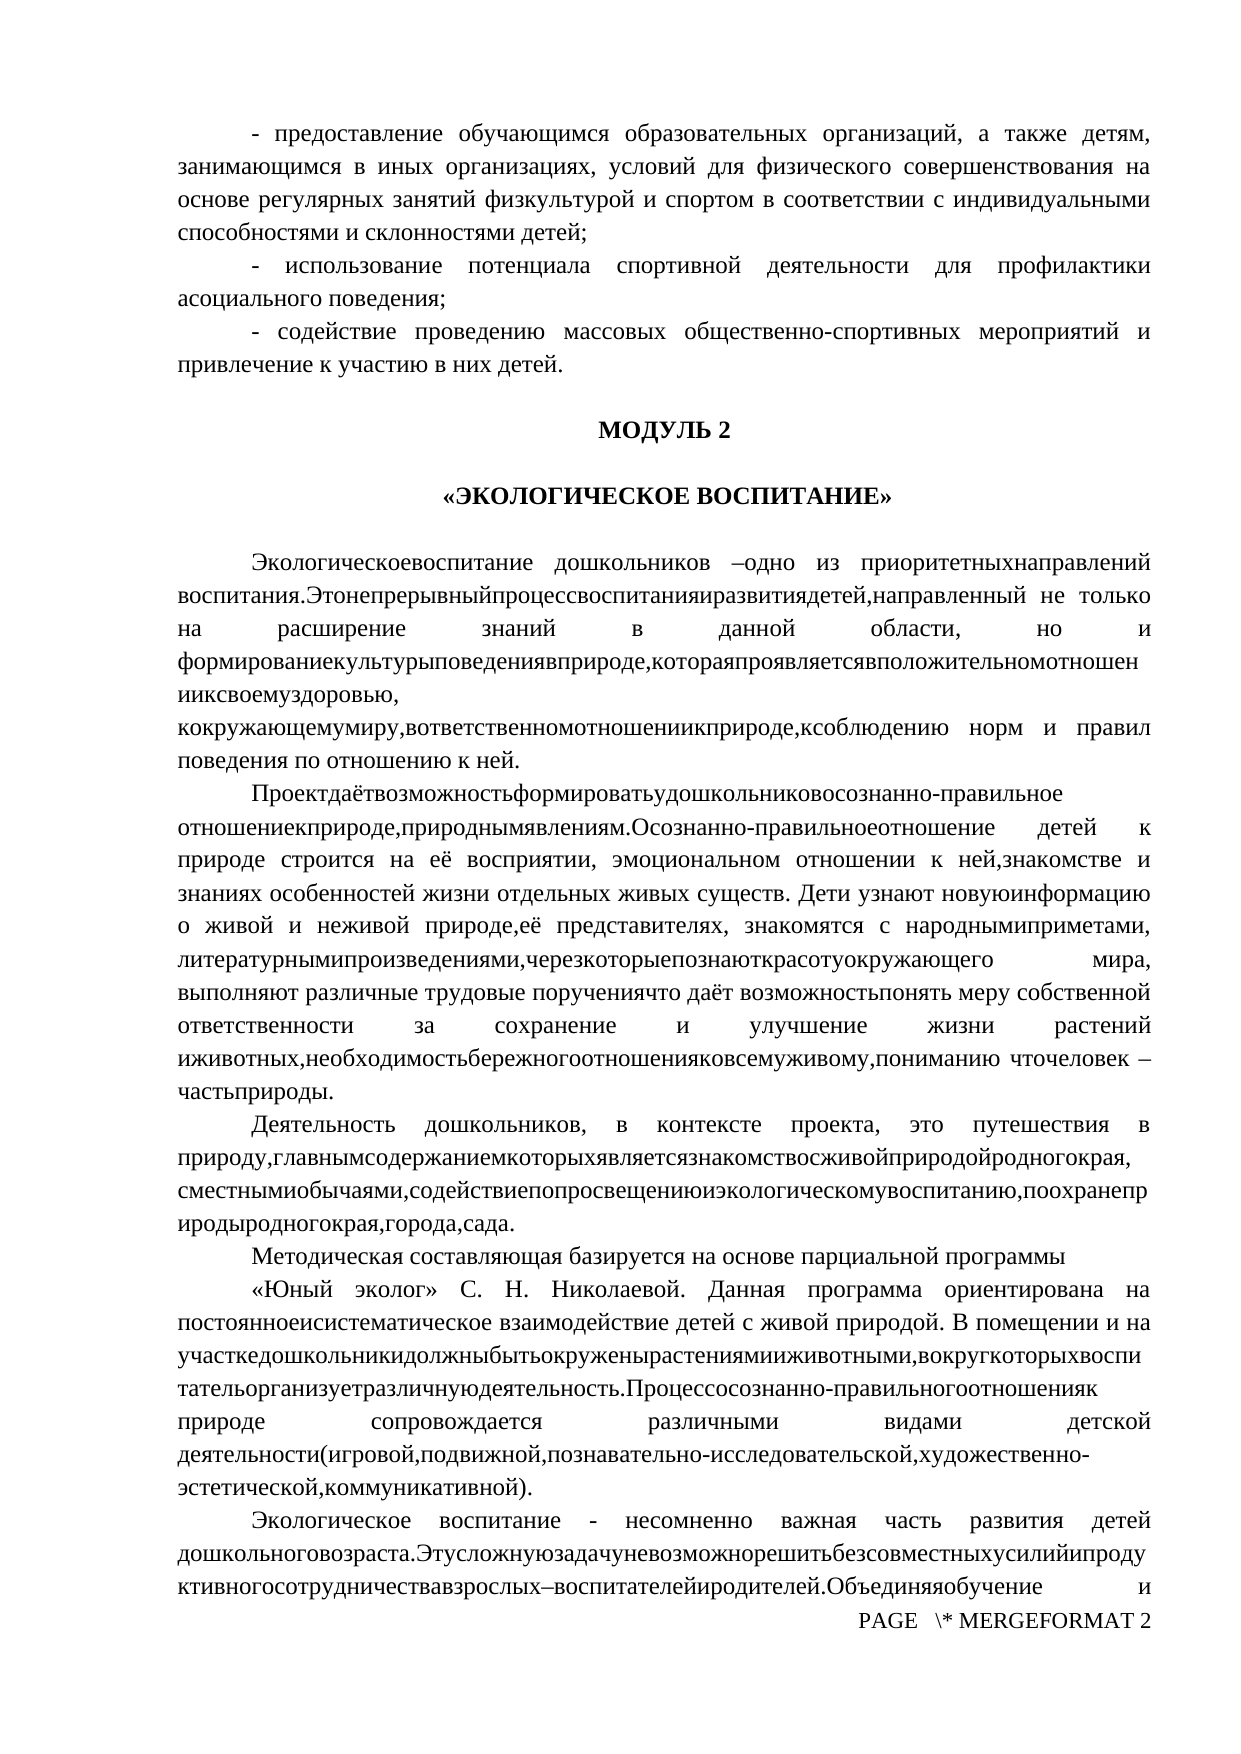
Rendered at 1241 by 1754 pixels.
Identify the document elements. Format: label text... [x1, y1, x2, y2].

text «ЭКОЛОГИЧЕСКОЕ ВОСПИТАНИЕ» [177, 481, 1151, 510]
text - содействие проведению массовых общественно-спортивных мероприятий и привлечение к участию в них детей. [177, 316, 1151, 378]
text - использование потенциала спортивной деятельности для профилактики асоциального поведения; [177, 250, 1151, 312]
text Деятельность дошкольников, в контексте проекта, это путешествия в природу,главнымсодержаниемкоторыхявляетсязнакомствосживойприродойродногокрая, сместнымиобычаями,содействиепопросвещениюиэкологическомувоспитанию,поохранеприродыродногокрая,города,сада. [177, 1109, 1152, 1237]
text Проектдаётвозможностьформироватьудошкольниковосознанно-правильное отношениекприроде,природнымявлениям.Осознанно-правильноеотношение детей к природе строится на её восприятии, эмоциональном отношении к ней,знакомстве и знаниях особенностей жизни отдельных живых существ. Дети узнают новуюинформацию о живой и неживой природе,её представителях, знакомятся с народнымиприметами, литературнымипроизведениями,черезкоторыепознаюткрасотуокружающего мира, выполняют различные трудовые поручениячто даёт возможностьпонять меру собственной ответственности за сохранение и улучшение жизни растений иживотных,необходимостьбережногоотношенияковсемуживому,пониманию чточеловек – частьприроды. [177, 778, 1152, 1104]
text Экологическоевоспитание дошкольников –одно из приоритетныхнаправлений воспитания.Этонепрерывныйпроцессвоспитанияиразвитиядетей,направленный не только на расширение знаний в данной области, но и формированиекультурыповедениявприроде,котораяпроявляетсявположительномотношенииксвоемуздоровью, кокружающемумиру,вответственномотношениикприроде,ксоблюдению норм и правил поведения по отношению к ней. [177, 547, 1152, 774]
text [177, 1505, 1152, 1600]
text Методическая составляющая базируется на основе парциальной программы [177, 1241, 1152, 1269]
text МОДУЛЬ 2 [177, 415, 1151, 444]
text «Юный эколог» С. Н. Николаевой. Данная программа ориентирована на постоянноеисистематическое взаимодействие детей с живой природой. В помещении и на участкедошкольникидолжныбытьокруженырастениямииживотными,вокругкоторыхвоспитательорганизуетразличнуюдеятельность.Процессосознанно-правильногоотношенияк природе сопровождается различными видами детской деятельности(игровой,подвижной,познавательно-исследовательской,художественно-эстетической,коммуникативной). [177, 1274, 1152, 1501]
text - предоставление обучающимся образовательных организаций, а также детям, занимающимся в иных организациях, условий для физического совершенствования на основе регулярных занятий физкультурой и спортом в соответствии с индивидуальными способностями и склонностями детей; [177, 118, 1151, 246]
